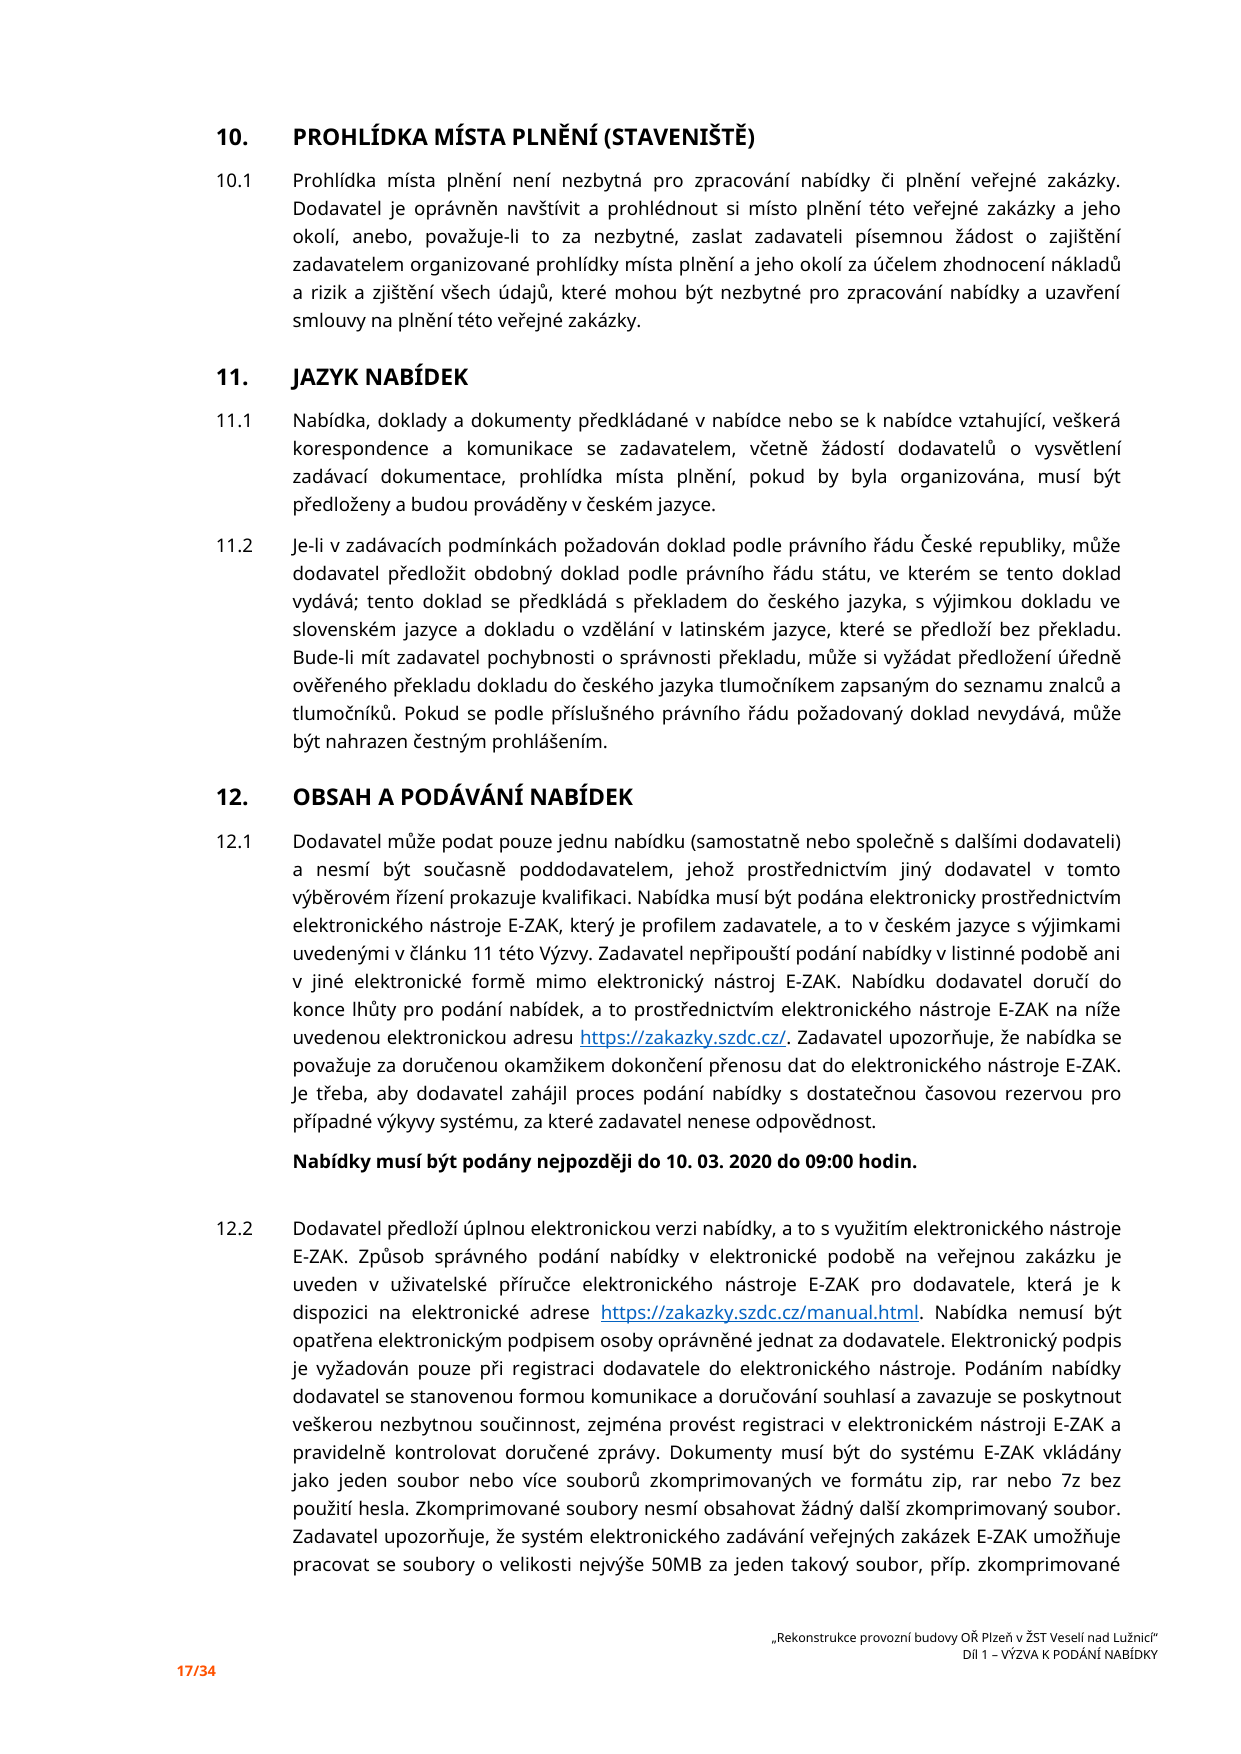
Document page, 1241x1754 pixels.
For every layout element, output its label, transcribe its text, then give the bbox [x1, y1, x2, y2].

text Nabídky musí být podány nejpozději do 10. 03. 2020 do 09:00 hodin. [292, 1149, 1122, 1174]
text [216, 1215, 1122, 1577]
text JAZYK NABÍDEK [216, 361, 1122, 392]
text PROHLÍDKA MÍSTA PLNĚNÍ (STAVENIŠTĚ) [216, 121, 1122, 152]
text Je-li v zadávacích podmínkách požadován doklad podle právního řádu České republiky, může dodavatel předložit obdobný doklad podle právního řádu státu, ve kterém se tento doklad vydává; tento doklad se předkládá s překladem do českého jazyka, s výjimkou dokladu ve slovenském jazyce a dokladu o vzdělání v latinském jazyce, které se předloží bez překladu. Bude-li mít zadavatel pochybnosti o správnosti překladu, může si vyžádat předložení úředně ověřeného překladu dokladu do českého jazyka tlumočníkem zapsaným do seznamu znalců a tlumočníků. Pokud se podle příslušného právního řádu požadovaný doklad nevydává, může být nahrazen čestným prohlášením. [216, 532, 1122, 754]
text Dodavatel může podat pouze jednu nabídku (samostatně nebo společně s dalšími dodavateli) a nesmí být současně poddodavatelem, jehož prostřednictvím jiný dodavatel v tomto výběrovém řízení prokazuje kvalifikaci. Nabídka musí být podána elektronicky prostřednictvím elektronického nástroje E-ZAK, který je profilem zadavatele, a to v českém jazyce s výjimkami uvedenými v článku 11 této Výzvy. Zadavatel nepřipouští podání nabídky v listinné podobě ani v jiné elektronické formě mimo elektronický nástroj E-ZAK. Nabídku dodavatel doručí do konce lhůty pro podání nabídek, a to prostřednictvím elektronického nástroje E-ZAK na níže uvedenou elektronickou adresu https://zakazky.szdc.cz/. Zadavatel upozorňuje, že nabídka se považuje za doručenou okamžikem dokončení přenosu dat do elektronického nástroje E-ZAK. Je třeba, aby dodavatel zahájil proces podání nabídky s dostatečnou časovou rezervou pro případné výkyvy systému, za které zadavatel nenese odpovědnost. [216, 828, 1122, 1134]
text OBSAH A PODÁVÁNÍ NABÍDEK [216, 781, 1122, 812]
text Prohlídka místa plnění není nezbytná pro zpracování nabídky či plnění veřejné zakázky. Dodavatel je oprávněn navštívit a prohlédnout si místo plnění této veřejné zakázky a jeho okolí, anebo, považuje-li to za nezbytné, zaslat zadavateli písemnou žádost o zajištění zadavatelem organizované prohlídky místa plnění a jeho okolí za účelem zhodnocení nákladů a rizik a zjištění všech údajů, které mohou být nezbytné pro zpracování nabídky a uzavření smlouvy na plnění této veřejné zakázky. [216, 167, 1122, 333]
text Nabídka, doklady a dokumenty předkládané v nabídce nebo se k nabídce vztahující, veškerá korespondence a komunikace se zadavatelem, včetně žádostí dodavatelů o vysvětlení zadávací dokumentace, prohlídka místa plnění, pokud by byla organizována, musí být předloženy a budou prováděny v českém jazyce. [216, 407, 1122, 517]
